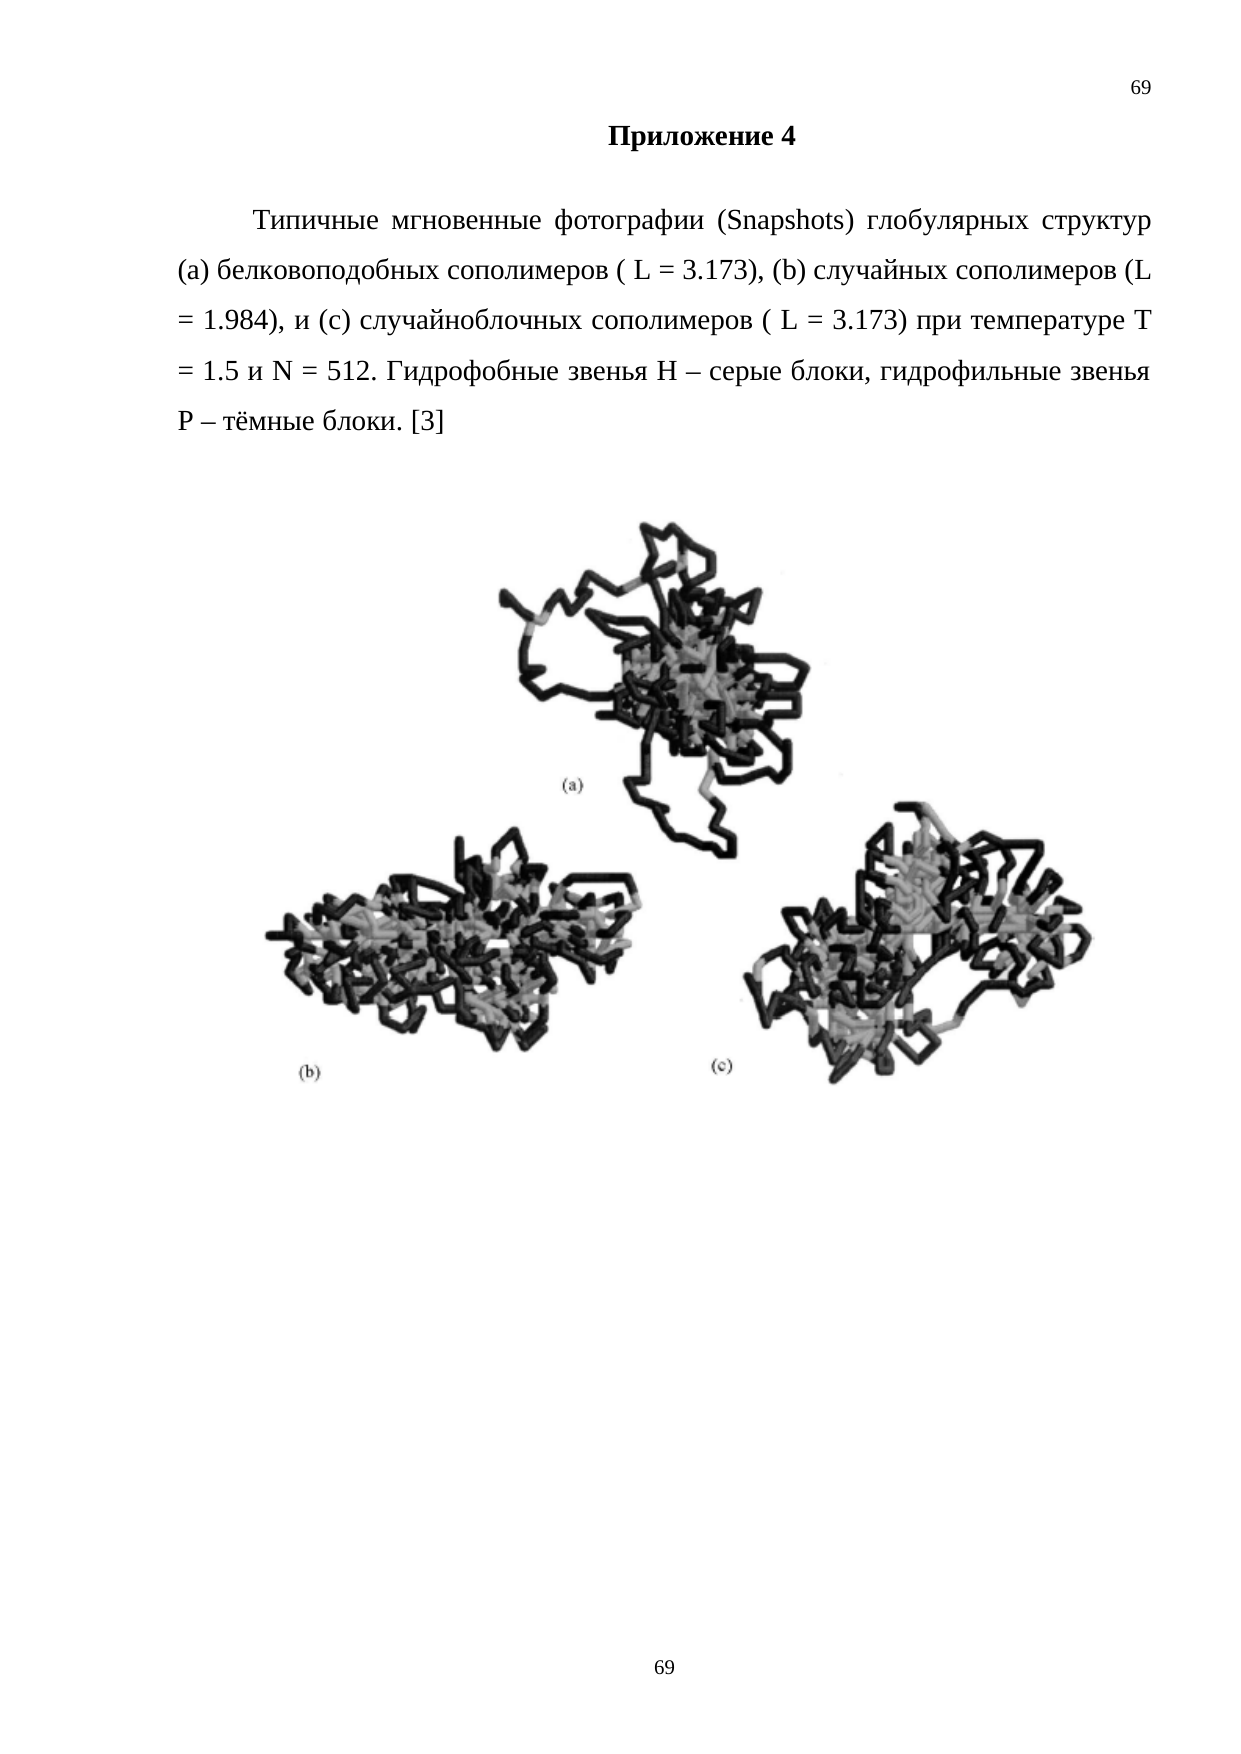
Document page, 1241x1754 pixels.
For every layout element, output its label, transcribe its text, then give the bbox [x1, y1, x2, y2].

picture [252, 503, 1117, 1101]
text Типичные мгновенные фотографии (Snapshots) глобулярных структур (а) белковоподобных сополимеров ( L = 3.173), (b) случайных сополимеров (L = 1.984), и (c) случайноблочных сополимеров ( L = 3.173) при температуре Т = 1.5 и N = 512. Гидрофобные звенья Н – серые блоки, гидрофильные звенья Р – тёмные блоки. [3] [177, 202, 1152, 437]
text Приложение 4 [177, 118, 1152, 152]
